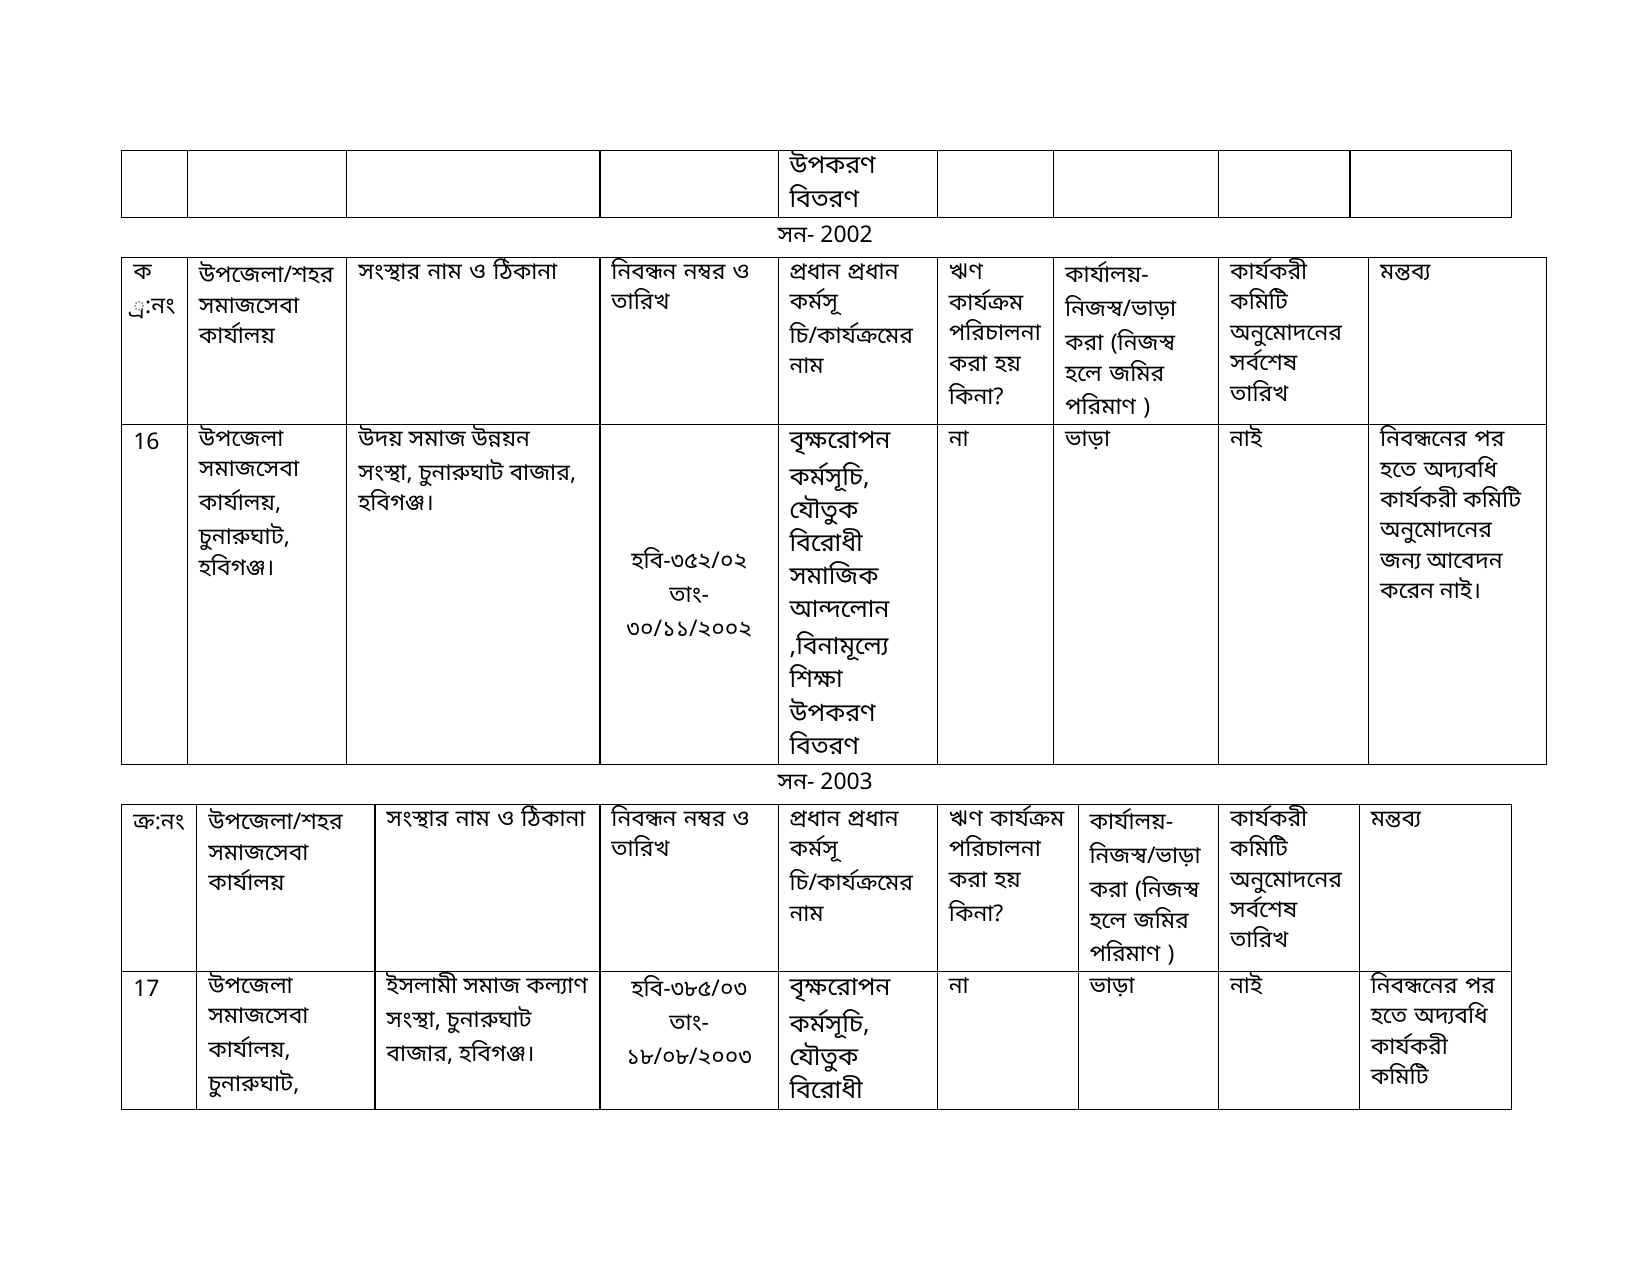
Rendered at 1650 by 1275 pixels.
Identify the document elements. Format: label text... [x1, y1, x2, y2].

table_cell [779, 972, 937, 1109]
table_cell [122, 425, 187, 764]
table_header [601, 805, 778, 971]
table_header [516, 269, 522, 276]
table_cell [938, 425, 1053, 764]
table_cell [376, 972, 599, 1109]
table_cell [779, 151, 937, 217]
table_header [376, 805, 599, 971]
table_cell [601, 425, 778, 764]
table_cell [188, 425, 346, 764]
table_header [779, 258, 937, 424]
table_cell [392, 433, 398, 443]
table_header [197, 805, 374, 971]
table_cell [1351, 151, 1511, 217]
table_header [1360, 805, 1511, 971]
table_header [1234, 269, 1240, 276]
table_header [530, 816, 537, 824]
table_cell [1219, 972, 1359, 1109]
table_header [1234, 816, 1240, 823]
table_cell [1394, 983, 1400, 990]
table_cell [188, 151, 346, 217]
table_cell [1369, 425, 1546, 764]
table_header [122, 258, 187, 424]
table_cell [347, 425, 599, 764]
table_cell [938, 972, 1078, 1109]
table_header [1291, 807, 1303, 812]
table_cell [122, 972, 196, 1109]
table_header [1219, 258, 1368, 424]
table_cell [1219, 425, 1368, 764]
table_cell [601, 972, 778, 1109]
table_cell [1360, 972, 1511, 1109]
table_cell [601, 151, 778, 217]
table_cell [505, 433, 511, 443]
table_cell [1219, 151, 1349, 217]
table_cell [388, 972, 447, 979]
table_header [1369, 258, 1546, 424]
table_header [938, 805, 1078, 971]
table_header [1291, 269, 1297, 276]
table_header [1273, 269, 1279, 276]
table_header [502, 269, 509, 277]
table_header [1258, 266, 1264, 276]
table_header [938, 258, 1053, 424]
text সন- 2002 [150, 218, 1500, 252]
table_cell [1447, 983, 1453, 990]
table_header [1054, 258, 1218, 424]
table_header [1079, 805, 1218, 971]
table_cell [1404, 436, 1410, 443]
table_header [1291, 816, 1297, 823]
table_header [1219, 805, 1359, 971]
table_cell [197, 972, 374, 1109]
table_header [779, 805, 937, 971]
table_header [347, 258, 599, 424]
text সন- 2003 [150, 765, 1500, 799]
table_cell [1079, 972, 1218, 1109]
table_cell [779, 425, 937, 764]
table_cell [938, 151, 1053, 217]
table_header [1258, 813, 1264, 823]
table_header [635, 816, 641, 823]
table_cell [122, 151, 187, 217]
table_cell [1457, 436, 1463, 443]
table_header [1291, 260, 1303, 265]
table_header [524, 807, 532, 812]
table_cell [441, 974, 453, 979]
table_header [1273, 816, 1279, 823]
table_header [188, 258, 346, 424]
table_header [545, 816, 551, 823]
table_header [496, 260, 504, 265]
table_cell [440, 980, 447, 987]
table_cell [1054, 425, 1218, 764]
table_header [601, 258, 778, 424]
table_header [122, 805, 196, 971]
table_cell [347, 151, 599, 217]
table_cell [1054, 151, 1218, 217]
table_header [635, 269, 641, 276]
